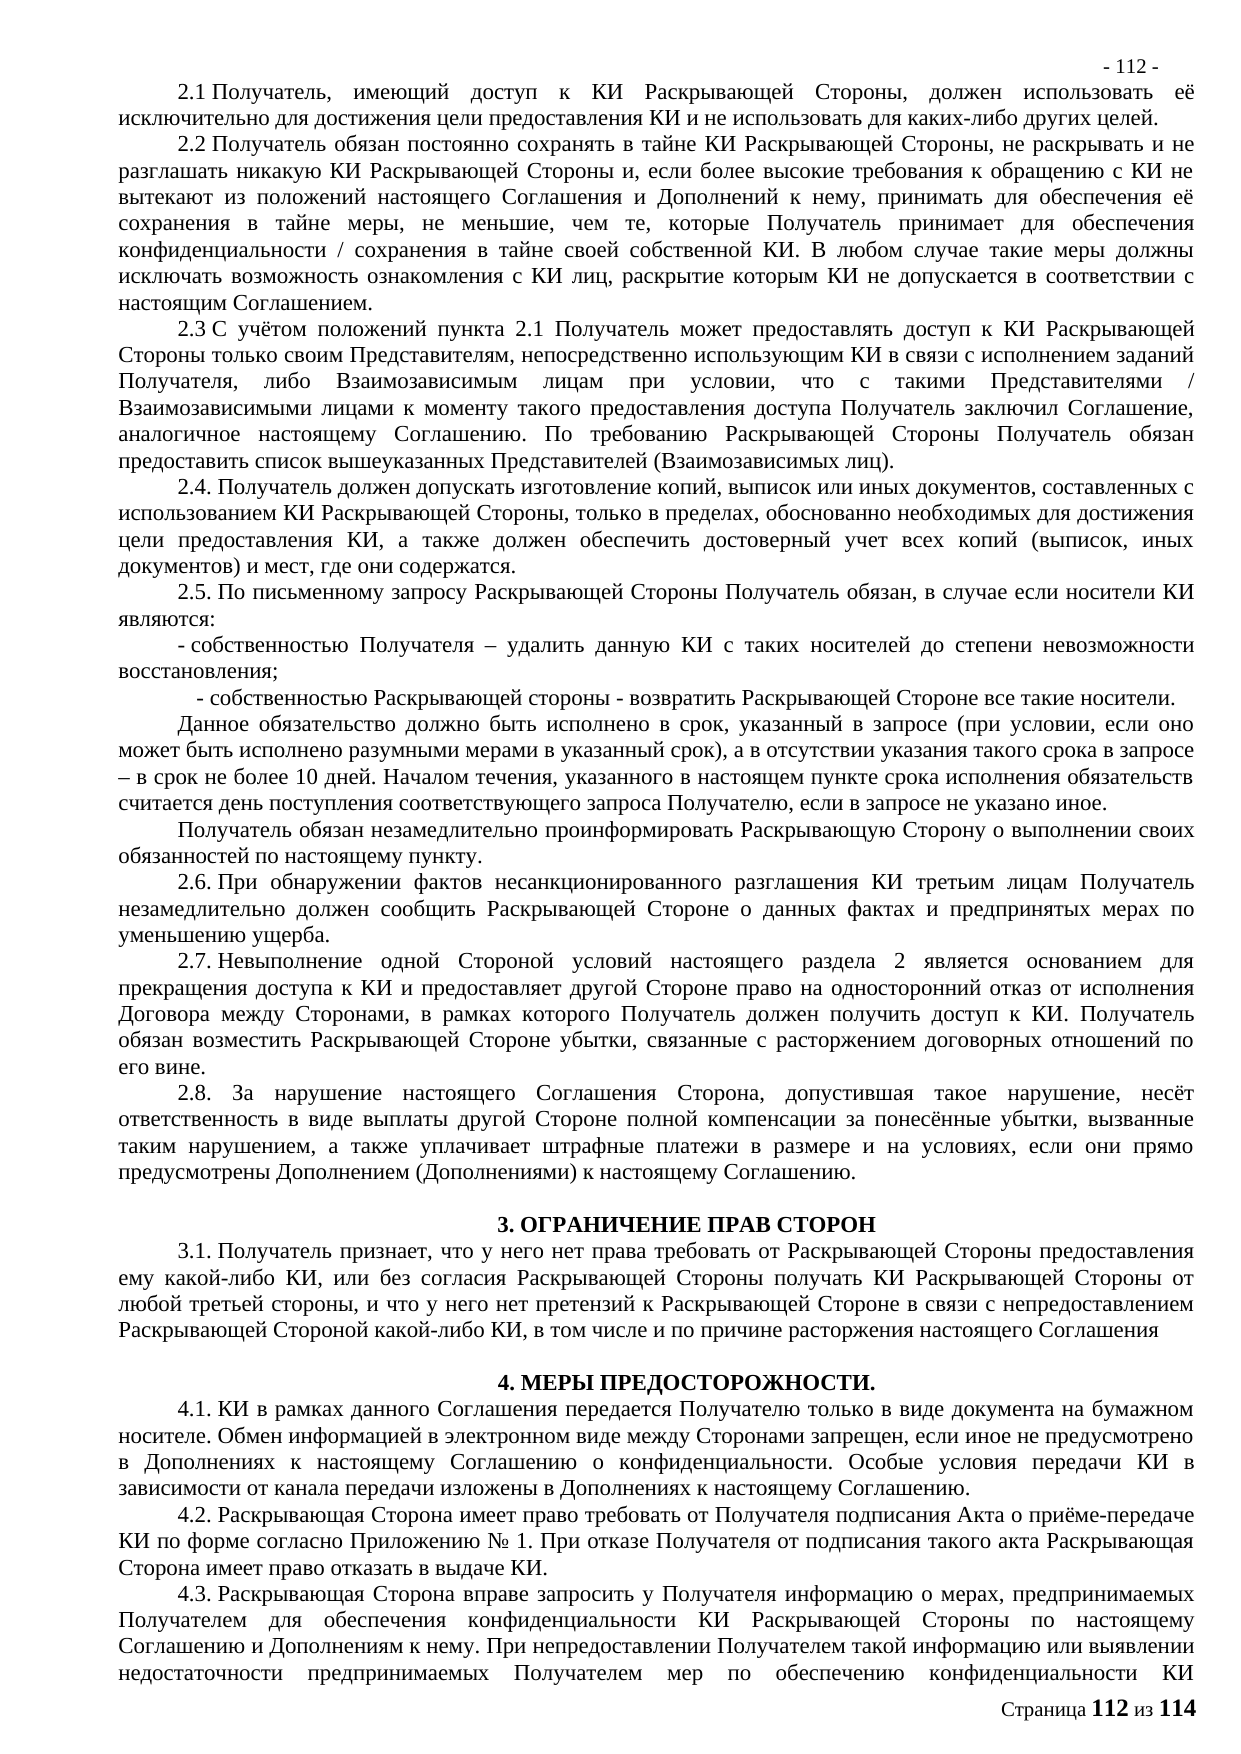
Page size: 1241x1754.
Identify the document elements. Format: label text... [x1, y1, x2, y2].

text - собственностью Раскрывающей стороны - возвратить Раскрывающей Стороне все такие носители. [118, 684, 1196, 710]
text 2.3 С учётом положений пункта 2.1 Получатель может предоставлять доступ к КИ Раскрывающей Стороны только своим Представителям, непосредственно использующим КИ в связи с исполнением заданий Получателя, либо Взаимозависимым лицам при условии, что с такими Представителями / Взаимозависимыми лицами к моменту такого предоставления доступа Получатель заключил Соглашение, аналогичное настоящему Соглашению. По требованию Раскрывающей Стороны Получатель обязан предоставить список вышеуказанных Представителей (Взаимозависимых лиц). [118, 315, 1196, 473]
text 3.1. Получатель признает, что у него нет права требовать от Раскрывающей Стороны предоставления ему какой-либо КИ, или без согласия Раскрывающей Стороны получать КИ Раскрывающей Стороны от любой третьей стороны, и что у него нет претензий к Раскрывающей Стороне в связи с непредоставлением Раскрывающей Стороной какой-либо КИ, в том числе и по причине расторжения настоящего Соглашения [118, 1237, 1196, 1343]
text 4. МЕРЫ ПРЕДОСТОРОЖНОСТИ. [118, 1369, 1196, 1395]
text Получатель обязан незамедлительно проинформировать Раскрывающую Сторону о выполнении своих обязанностей по настоящему пункту. [118, 816, 1196, 868]
text 2.1 Получатель, имеющий доступ к КИ Раскрывающей Стороны, должен использовать её исключительно для достижения цели предоставления КИ и не использовать для каких-либо других целей. [118, 78, 1196, 130]
text 2.6. При обнаружении фактов несанкционированного разглашения КИ третьим лицам Получатель незамедлительно должен сообщить Раскрывающей Стороне о данных фактах и предпринятых мерах по уменьшению ущерба. [118, 868, 1196, 947]
text - собственностью Получателя – удалить данную КИ с таких носителей до степени невозможности восстановления; [118, 631, 1196, 684]
text 4.1. КИ в рамках данного Соглашения передается Получателю только в виде документа на бумажном носителе. Обмен информацией в электронном виде между Сторонами запрещен, если иное не предусмотрено в Дополнениях к настоящему Соглашению о конфиденциальности. Особые условия передачи КИ в зависимости от канала передачи изложены в Дополнениях к настоящему Соглашению. [118, 1395, 1196, 1501]
text 3. ОГРАНИЧЕНИЕ ПРАВ СТОРОН [118, 1211, 1196, 1237]
title 2.7. Невыполнение одной Стороной условий настоящего раздела 2 является основанием для прекращения доступа к КИ и предоставляет другой Стороне право на односторонний отказ от исполнения Договора между Сторонами, в рамках которого Получатель должен получить доступ к КИ. Получатель обязан возместить Раскрывающей Стороне убытки, связанные с расторжением договорных отношений по его вине. [118, 947, 1196, 1079]
text Данное обязательство должно быть исполнено в срок, указанный в запросе (при условии, если оно может быть исполнено разумными мерами в указанный срок), а в отсутствии указания такого срока в запросе – в срок не более 10 дней. Началом течения, указанного в настоящем пункте срока исполнения обязательств считается день поступления соответствующего запроса Получателю, если в запросе не указано иное. [118, 710, 1196, 816]
text 2.4. Получатель должен допускать изготовление копий, выписок или иных документов, составленных с использованием КИ Раскрывающей Стороны, только в пределах, обоснованно необходимых для достижения цели предоставления КИ, а также должен обеспечить достоверный учет всех копий (выписок, иных документов) и мест, где они содержатся. [118, 473, 1196, 578]
text 2.8. За нарушение настоящего Соглашения Сторона, допустившая такое нарушение, несёт ответственность в виде выплаты другой Стороне полной компенсации за понесённые убытки, вызванные таким нарушением, а также уплачивает штрафные платежи в размере и на условиях, если они прямо предусмотрены Дополнением (Дополнениями) к настоящему Соглашению. [118, 1079, 1196, 1184]
text 4.2. Раскрывающая Сторона имеет право требовать от Получателя подписания Акта о приёме-передаче КИ по форме согласно Приложению № 1. При отказе Получателя от подписания такого акта Раскрывающая Сторона имеет право отказать в выдаче КИ. [118, 1501, 1196, 1580]
text 2.5. По письменному запросу Раскрывающей Стороны Получатель обязан, в случае если носители КИ являются: [118, 578, 1196, 631]
text 2.2 Получатель обязан постоянно сохранять в тайне КИ Раскрывающей Стороны, не раскрывать и не разглашать никакую КИ Раскрывающей Стороны и, если более высокие требования к обращению с КИ не вытекают из положений настоящего Соглашения и Дополнений к нему, принимать для обеспечения её сохранения в тайне меры, не меньшие, чем те, которые Получатель принимает для обеспечения конфиденциальности / сохранения в тайне своей собственной КИ. В любом случае такие меры должны исключать возможность ознакомления с КИ лиц, раскрытие которым КИ не допускается в соответствии с настоящим Соглашением. [118, 130, 1196, 315]
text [118, 1580, 1196, 1685]
